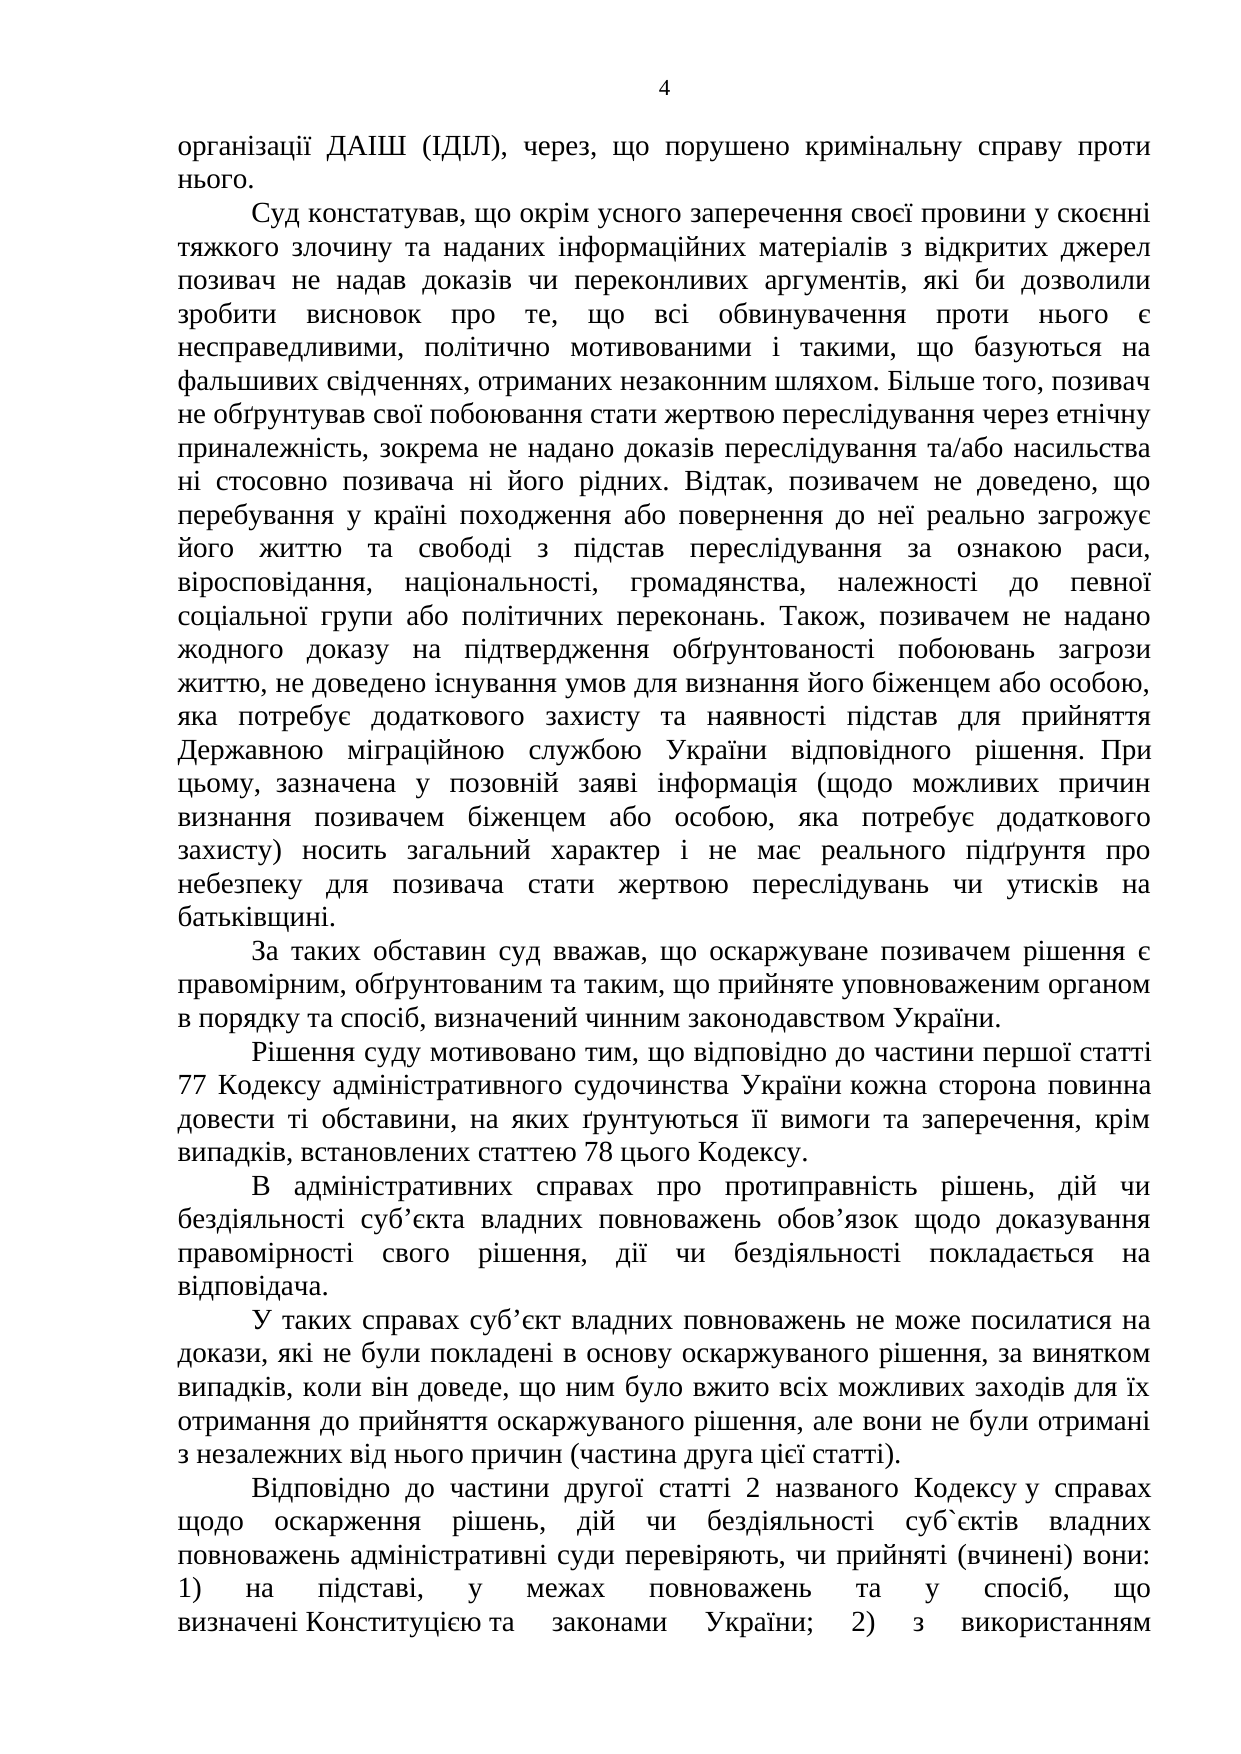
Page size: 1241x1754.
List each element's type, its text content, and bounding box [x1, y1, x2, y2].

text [177, 1470, 1152, 1637]
text В адміністративних справах про протиправність рішень, дій чи бездіяльності суб’єкта владних повноважень обов’язок щодо доказування правомірності свого рішення, дії чи бездіяльності покладається на відповідача. [177, 1168, 1152, 1302]
text Рішення суду мотивовано тим, що відповідно до частини першої статті 77 Кодексу адміністративного судочинства України кожна сторона повинна довести ті обставини, на яких ґрунтуються її вимоги та заперечення, крім випадків, встановлених статтею 78 цього Кодексу. [177, 1034, 1152, 1168]
text За таких обставин суд вважав, що оскаржуване позивачем рішення є правомірним, обґрунтованим та таким, що прийняте уповноваженим органом в порядку та спосіб, визначений чинним законодавством України. [177, 933, 1152, 1034]
text Суд констатував, що окрім усного заперечення своєї провини у скоєнні тяжкого злочину та наданих інформаційних матеріалів з відкритих джерел позивач не надав доказів чи переконливих аргументів, які би дозволили зробити висновок про те, що всі обвинувачення проти нього є несправедливими, політично мотивованими і такими, що базуються на фальшивих свідченнях, отриманих незаконним шляхом. Більше того, позивач не обґрунтував свої побоювання стати жертвою переслідування через етнічну приналежність, зокрема не надано доказів переслідування та/або насильства ні стосовно позивача ні його рідних. Відтак, позивачем не доведено, що перебування у країні походження або повернення до неї реально загрожує його життю та свободі з підстав переслідування за ознакою раси, віросповідання, національності, громадянства, належності до певної соціальної групи або політичних переконань. Також, позивачем не надано жодного доказу на підтвердження обґрунтованості побоювань загрози життю, не доведено існування умов для визнання його біженцем або особою, яка потребує додаткового захисту та наявності підстав для прийняття Державною міграційною службою України відповідного рішення. При цьому, зазначена у позовній заяві інформація (щодо можливих причин визнання позивачем біженцем або особою, яка потребує додаткового захисту) носить загальний характер і не має реального підґрунтя про небезпеку для позивача стати жертвою переслідувань чи утисків на батьківщині. [177, 195, 1152, 933]
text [177, 128, 1152, 195]
text У таких справах суб’єкт владних повноважень не може посилатися на докази, які не були покладені в основу оскаржуваного рішення, за винятком випадків, коли він доведе, що ним було вжито всіх можливих заходів для їх отримання до прийняття оскаржуваного рішення, але вони не були отримані з незалежних від нього причин (частина друга цієї статті). [177, 1302, 1152, 1470]
